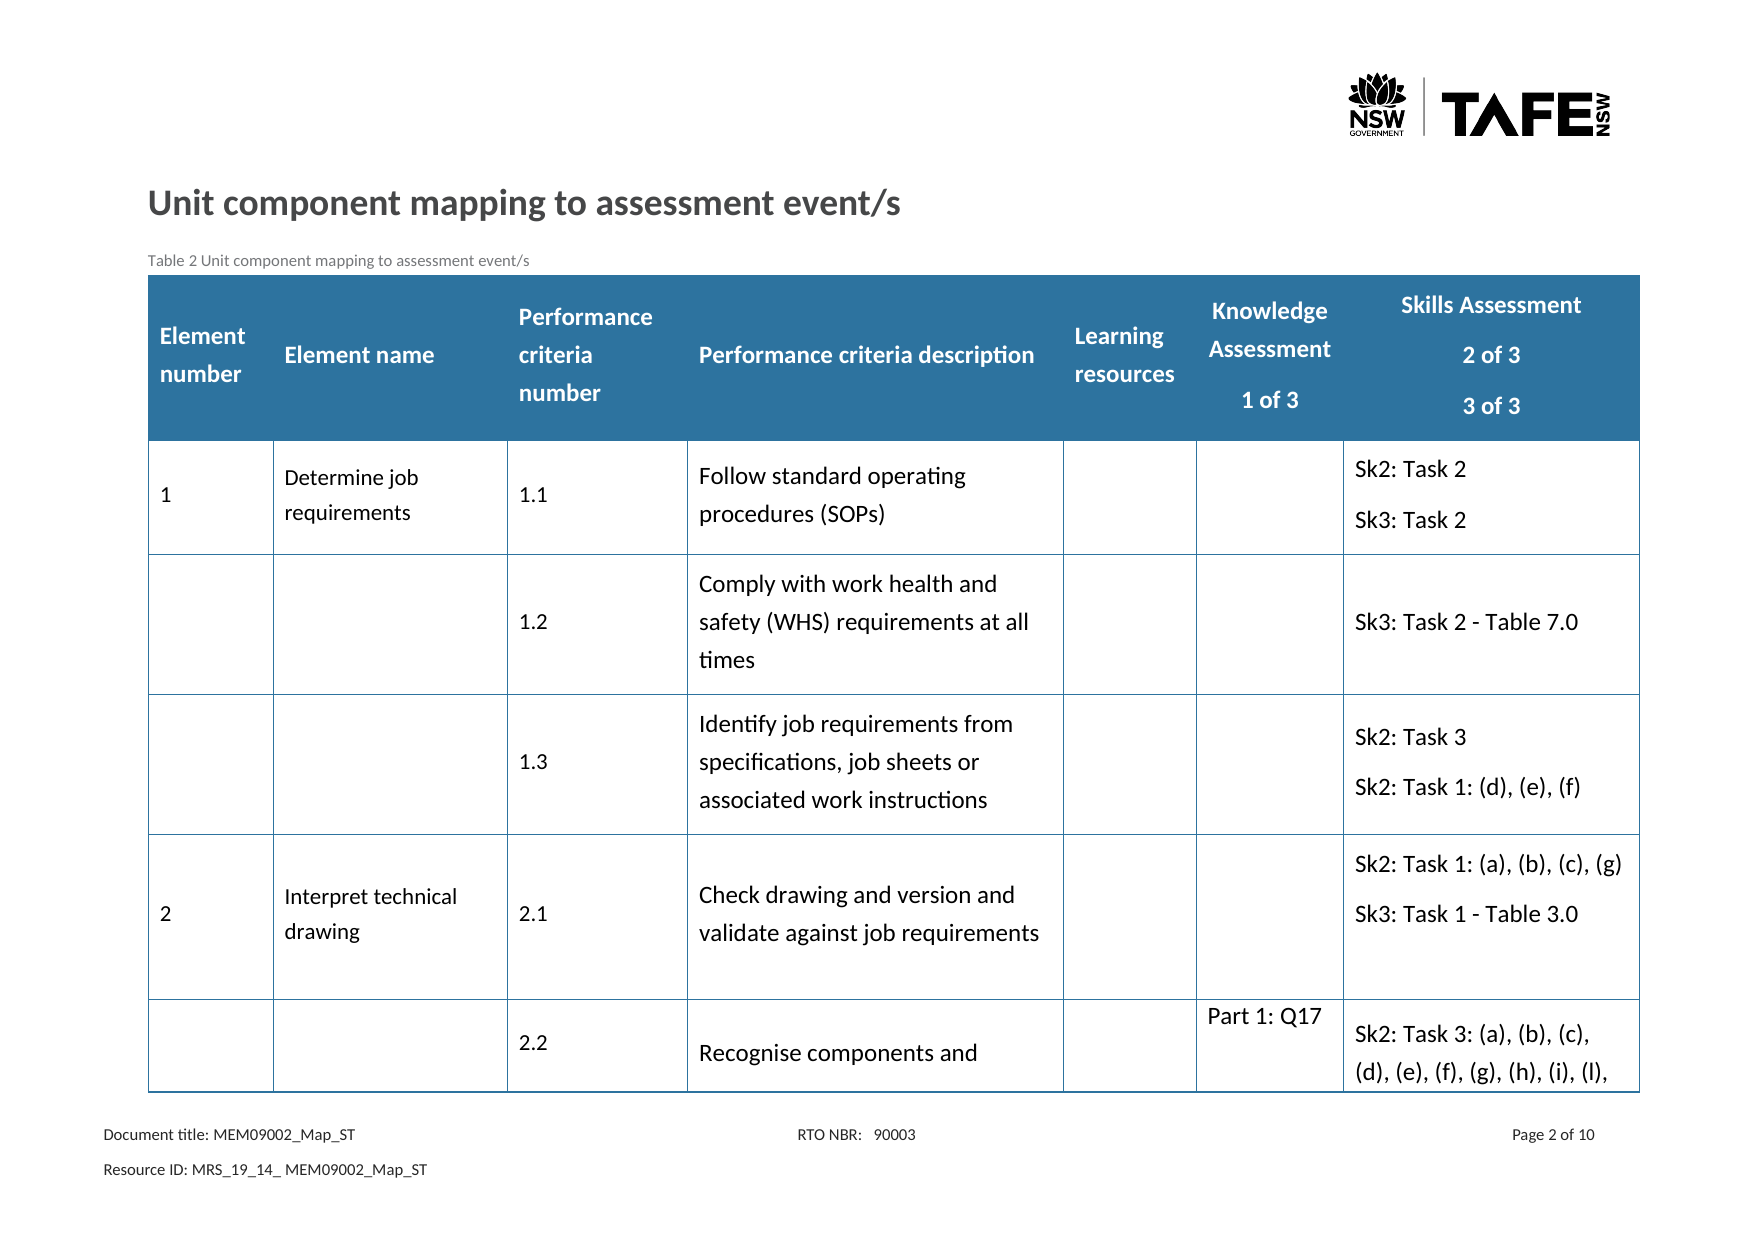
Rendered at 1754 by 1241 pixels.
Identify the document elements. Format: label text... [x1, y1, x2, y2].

table_cell 2.1 [508, 835, 687, 999]
table_cell Sk2: Task 1: (a), (b), (c), (g) Sk3: Task 1 - Table 3.0 [1344, 835, 1639, 999]
table_cell Sk2: Task 3 Sk2: Task 1: (d), (e), (f) [1344, 695, 1639, 834]
table_header Knowledge Assessment 1 of 3 [1197, 276, 1343, 440]
table_cell [1064, 695, 1196, 834]
table_cell [1064, 441, 1196, 554]
table_cell [149, 695, 273, 834]
table_header Element name [274, 276, 507, 440]
table_cell [1064, 1000, 1196, 1091]
table_cell Interpret technical drawing [274, 835, 507, 999]
table_cell [149, 1000, 273, 1091]
table_header Learning resources [1064, 276, 1196, 440]
table_header Skills Assessment 2 of 3 3 of 3 [1344, 276, 1639, 440]
table_cell [274, 695, 507, 834]
table_cell [1197, 555, 1343, 694]
table_cell Identify job requirements from specifications, job sheets or associated work instructions [688, 695, 1063, 834]
table_cell Sk2: Task 2 Sk3: Task 2 [1344, 441, 1639, 554]
table_cell Recognise components and assemblies or objects [688, 1000, 1063, 1091]
table_cell 2 [149, 835, 273, 999]
table_cell 1.3 [508, 695, 687, 834]
subtitle Unit component mapping to assessment event/s [148, 179, 1606, 225]
table_cell Follow standard operating procedures (SOPs) [688, 441, 1063, 554]
table_cell [1197, 695, 1343, 834]
table_cell Sk2: Task 3: (a), (b), (c), (d), (e), (f), (g), (h), (i), (l), (m) [1344, 1000, 1639, 1091]
table_cell Comply with work health and safety (WHS) requirements at all times [688, 555, 1063, 694]
table_cell [1064, 555, 1196, 694]
table_cell Check drawing and version and validate against job requirements [688, 835, 1063, 999]
table_header Performance criteria number [508, 276, 687, 440]
table_cell Determine job requirements [274, 441, 507, 554]
picture [1348, 71, 1610, 137]
table_cell [274, 555, 507, 694]
table_cell Part 1: Q17 [1197, 1000, 1343, 1091]
table_cell [1064, 835, 1196, 999]
text Table 2 Unit component mapping to assessment event/s [148, 250, 1606, 270]
table_cell [1197, 835, 1343, 999]
table_cell 1 [149, 441, 273, 554]
table_cell [149, 555, 273, 694]
table_cell 1.1 [508, 441, 687, 554]
table_header Performance criteria description [688, 276, 1063, 440]
table_cell Sk3: Task 2 - Table 7.0 [1344, 555, 1639, 694]
table_cell [274, 1000, 507, 1091]
table_header Element number [149, 276, 273, 440]
table_cell 1.2 [508, 555, 687, 694]
table_cell [1197, 441, 1343, 554]
table_cell 2.2 [508, 1000, 687, 1091]
